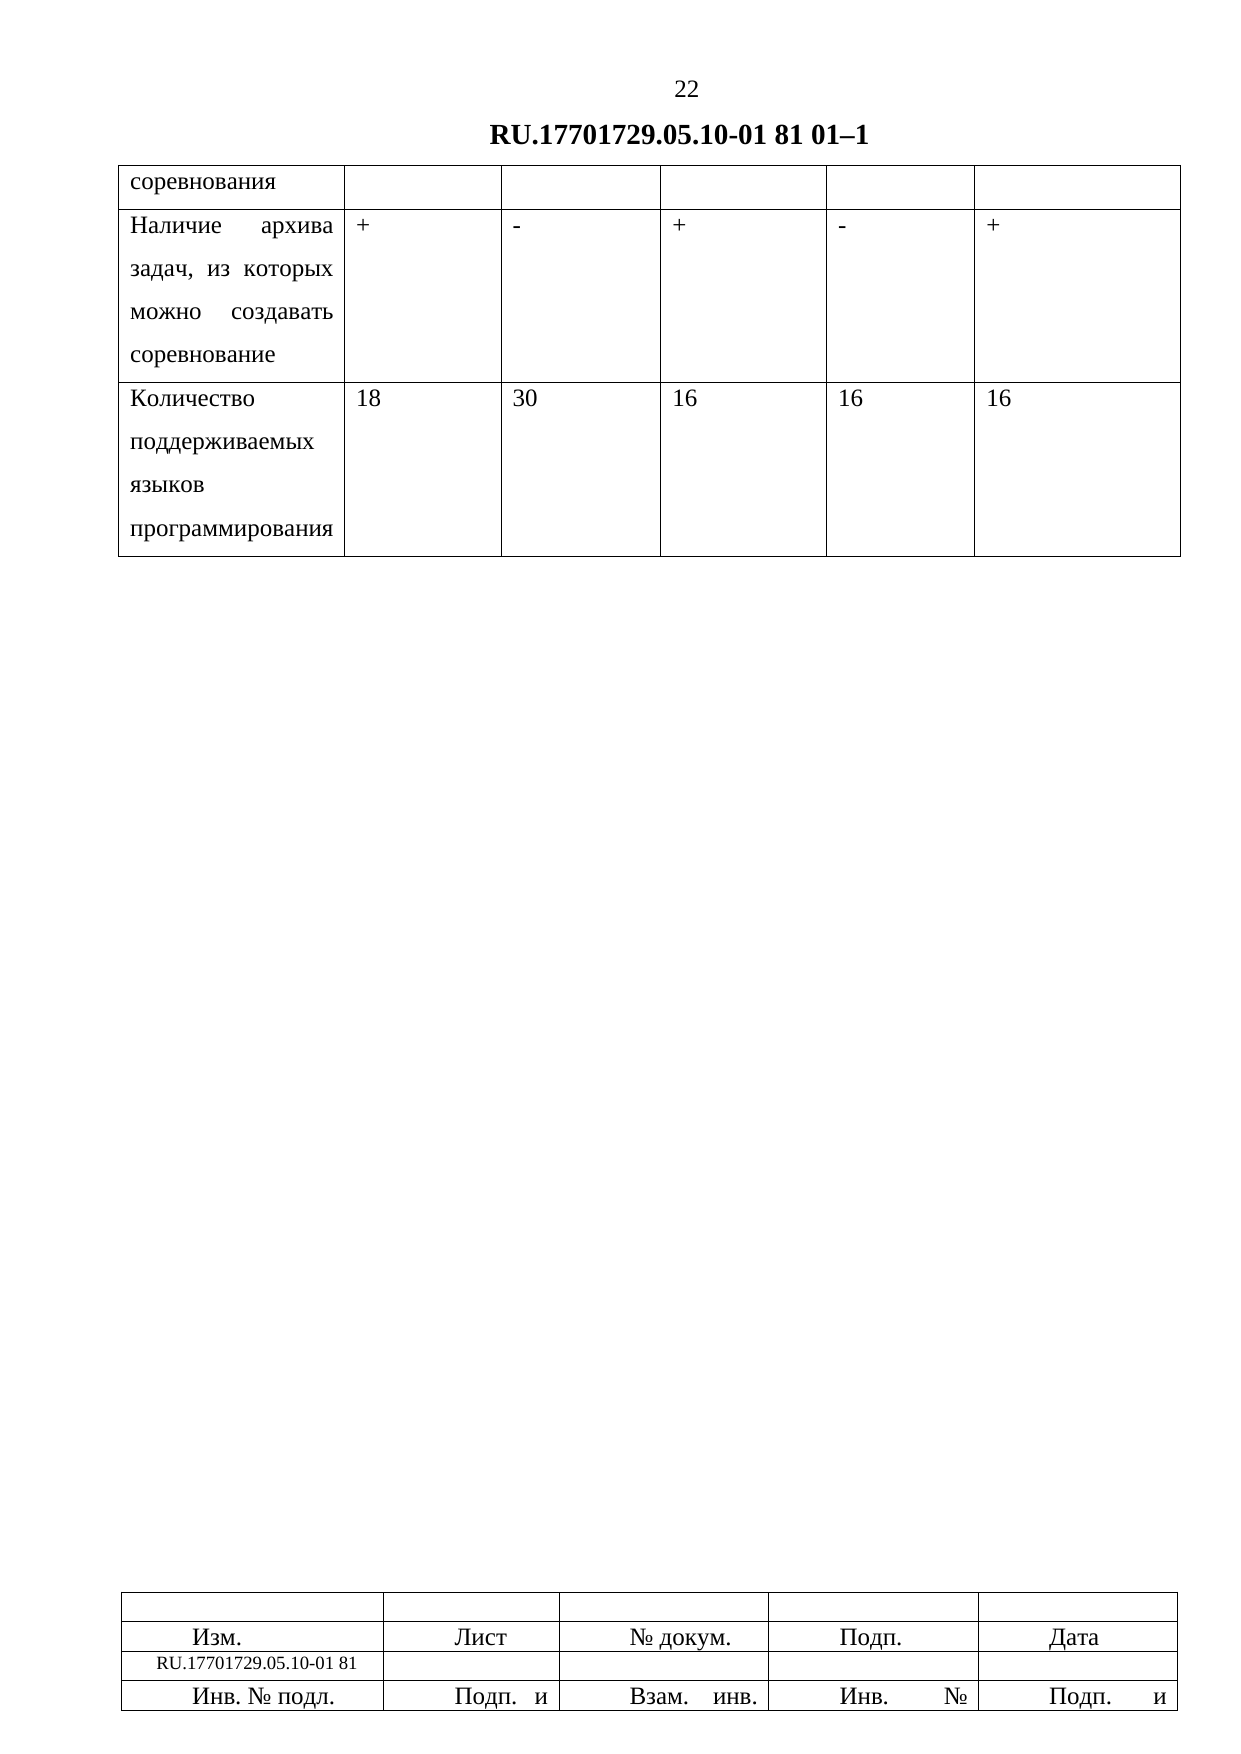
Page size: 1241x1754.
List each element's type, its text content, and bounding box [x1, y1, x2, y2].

table_cell Количество поддерживаемых языков программирования [119, 383, 344, 556]
table_cell ? [345, 166, 501, 209]
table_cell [119, 166, 344, 209]
table_cell + [502, 166, 660, 209]
table_cell 16 [661, 383, 826, 556]
table_cell - [827, 210, 974, 382]
table_cell 16 [975, 383, 1180, 556]
table_cell - [827, 166, 974, 209]
table_cell 18 [345, 383, 501, 556]
table_cell + [661, 210, 826, 382]
table_cell Наличие архива задач, из которых можно создавать соревнование [119, 210, 344, 382]
table_cell + [345, 210, 501, 382]
table_cell - [661, 166, 826, 209]
table_cell 16 [827, 383, 974, 556]
table_cell - [502, 210, 660, 382]
table_cell + [975, 166, 1180, 209]
table_cell + [975, 210, 1180, 382]
table_cell 30 [502, 383, 660, 556]
